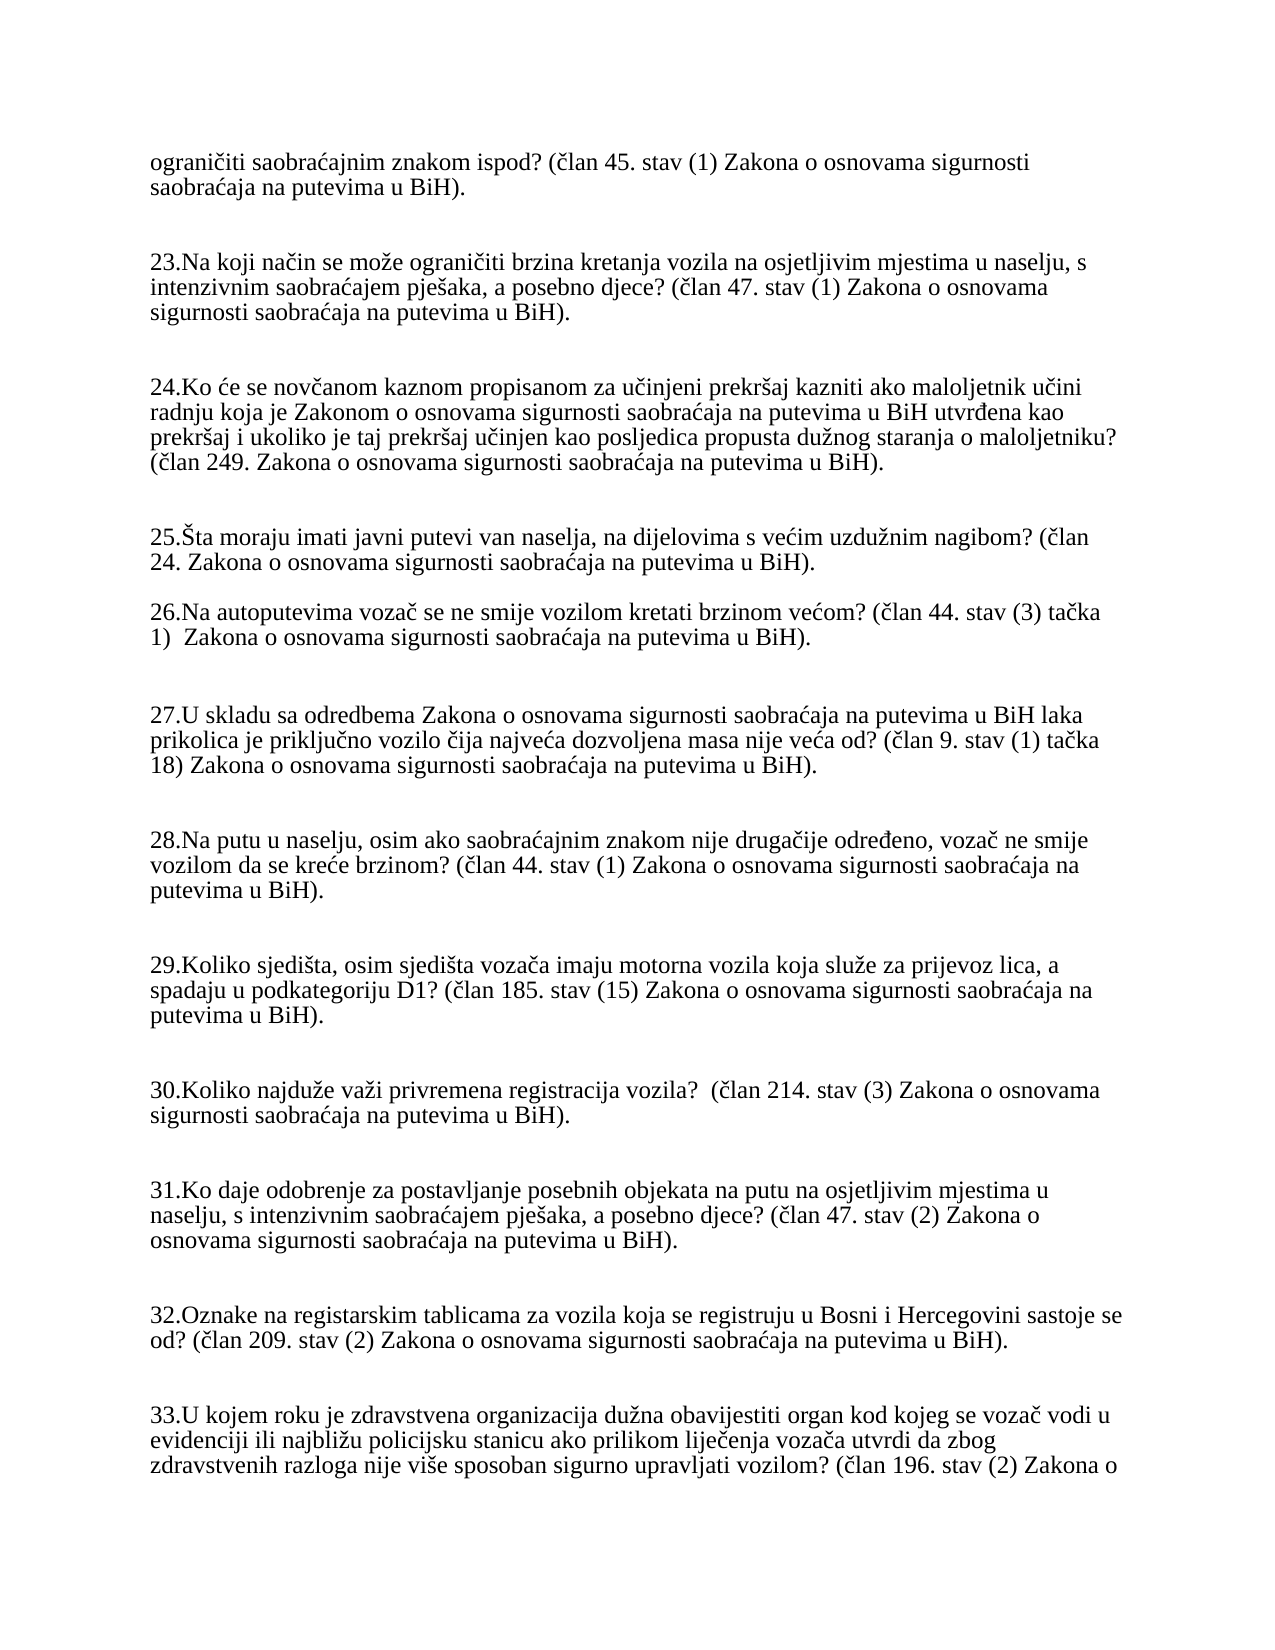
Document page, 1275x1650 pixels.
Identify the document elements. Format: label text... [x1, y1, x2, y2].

text 27.U skladu sa odredbema Zakona o osnovama sigurnosti saobraćaja na putevima u BiH laka prikolica je priključno vozilo čija najveća dozvoljena masa nije veća od? (član 9. stav (1) tačka 18) Zakona o osnovama sigurnosti saobraćaja na putevima u BiH). [150, 703, 1125, 778]
text 23.Na koji način se može ograničiti brzina kretanja vozila na osjetljivim mjestima u naselju, s intenzivnim saobraćajem pješaka, a posebno djece? (član 47. stav (1) Zakona o osnovama sigurnosti saobraćaja na putevima u BiH). [150, 250, 1125, 325]
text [150, 1403, 1125, 1478]
text 29.Koliko sjedišta, osim sjedišta vozača imaju motorna vozila koja služe za prijevoz lica, a spadaju u podkategoriju D1? (član 185. stav (15) Zakona o osnovama sigurnosti saobraćaja na putevima u BiH). [150, 953, 1125, 1028]
text 31.Ko daje odobrenje za postavljanje posebnih objekata na putu na osjetljivim mjestima u naselju, s intenzivnim saobraćajem pješaka, a posebno djece? (član 47. stav (2) Zakona o osnovama sigurnosti saobraćaja na putevima u BiH). [150, 1178, 1125, 1253]
text 32.Oznake na registarskim tablicama za vozila koja se registruju u Bosni i Hercegovini sastoje se od? (član 209. stav (2) Zakona o osnovama sigurnosti saobraćaja na putevima u BiH). [150, 1303, 1125, 1353]
text 30.Koliko najduže važi privremena registracija vozila? (član 214. stav (3) Zakona o osnovama sigurnosti saobraćaja na putevima u BiH). [150, 1078, 1125, 1128]
text 28.Na putu u naselju, osim ako saobraćajnim znakom nije drugačije određeno, vozač ne smije vozilom da se kreće brzinom? (član 44. stav (1) Zakona o osnovama sigurnosti saobraćaja na putevima u BiH). [150, 828, 1125, 903]
text 25.Šta moraju imati javni putevi van naselja, na dijelovima s većim uzdužnim nagibom? (član 24. Zakona o osnovama sigurnosti saobraćaja na putevima u BiH). [150, 525, 1125, 575]
text 26.Na autoputevima vozač se ne smije vozilom kretati brzinom većom? (član 44. stav (3) tačka 1) Zakona o osnovama sigurnosti saobraćaja na putevima u BiH). [150, 600, 1125, 650]
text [150, 150, 1125, 200]
text 24.Ko će se novčanom kaznom propisanom za učinjeni prekršaj kazniti ako maloljetnik učini radnju koja je Zakonom o osnovama sigurnosti saobraćaja na putevima u BiH utvrđena kao prekršaj i ukoliko je taj prekršaj učinjen kao posljedica propusta dužnog staranja o maloljetniku? (član 249. Zakona o osnovama sigurnosti saobraćaja na putevima u BiH). [150, 375, 1125, 475]
